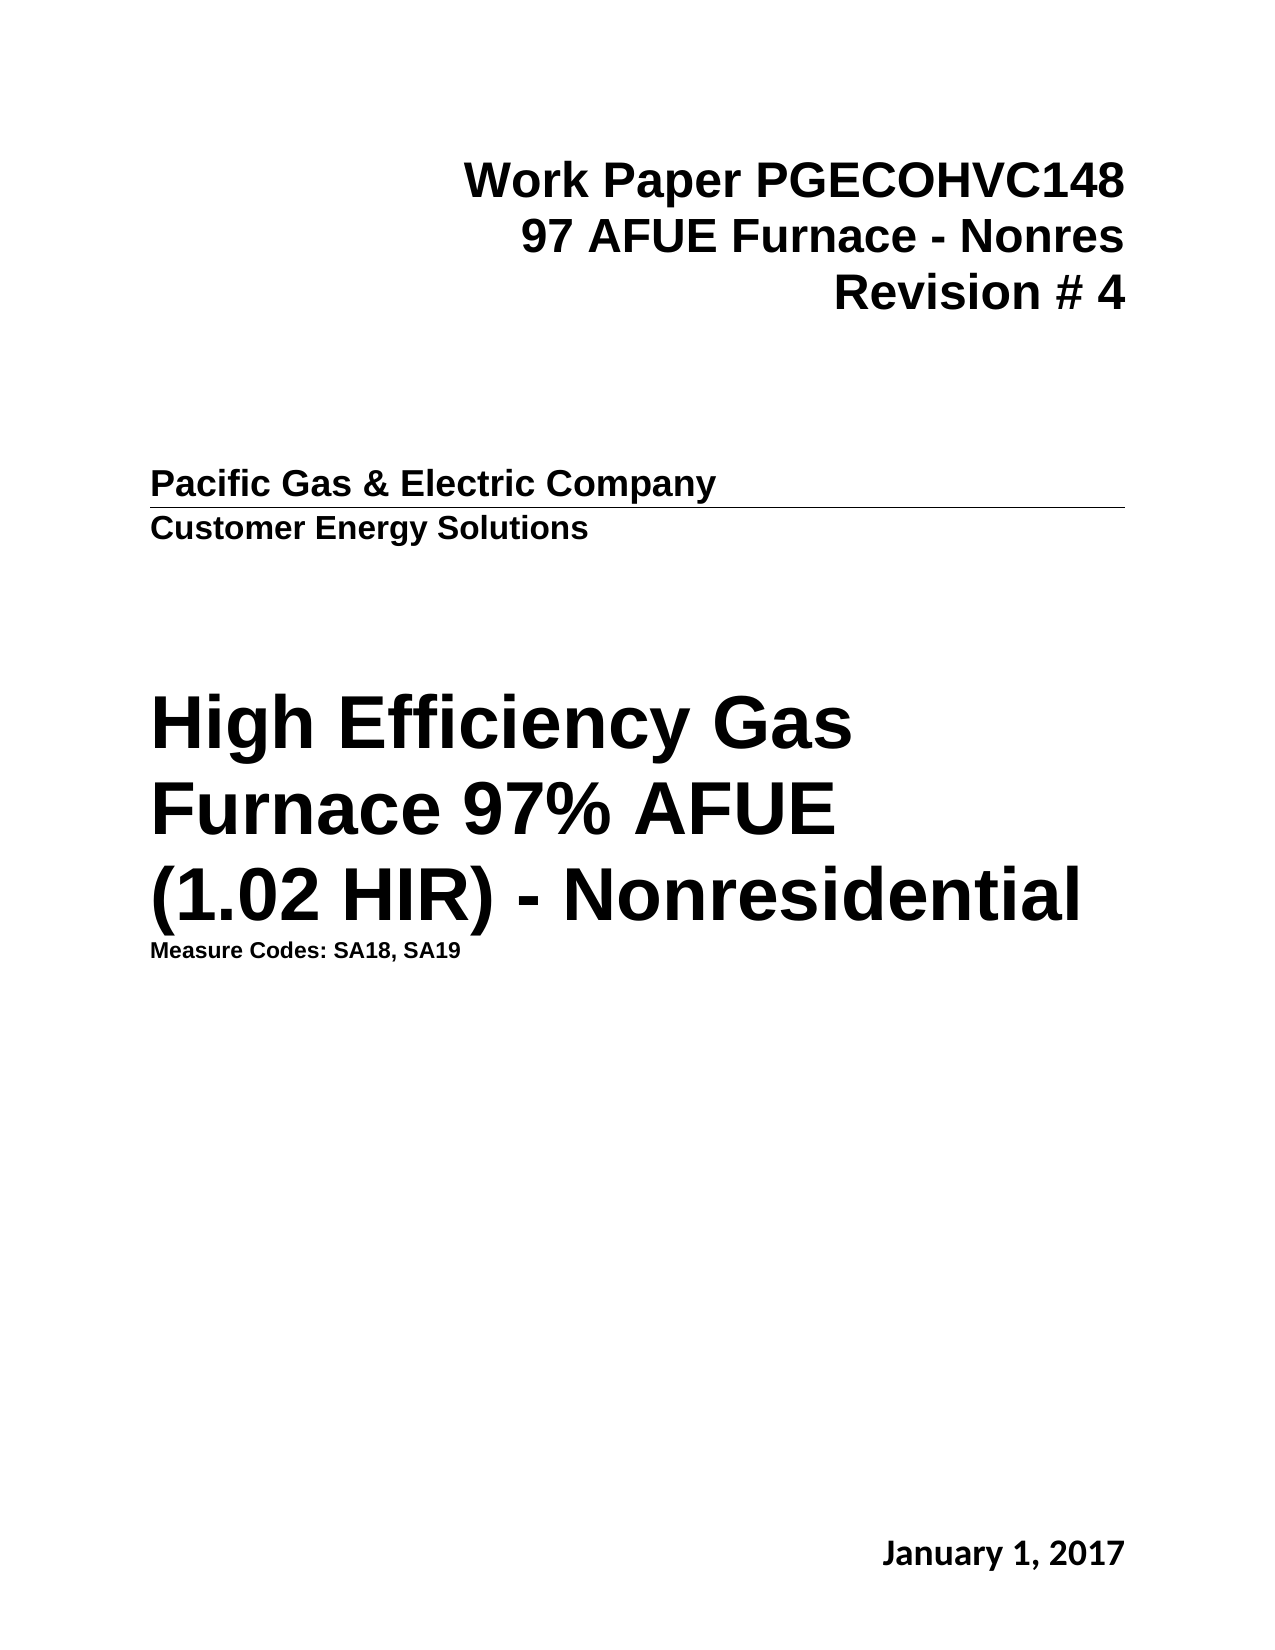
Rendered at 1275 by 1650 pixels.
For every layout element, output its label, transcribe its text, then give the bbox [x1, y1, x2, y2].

text Pacific Gas & Electric Company [150, 461, 1125, 507]
text (1.02 HIR) - Nonresidential [150, 850, 1125, 937]
text 97 AFUE Furnace - Nonres [150, 207, 1125, 263]
text Measure Codes: SA18, SA19 [150, 937, 1200, 963]
text Revision # 4 [150, 263, 1125, 320]
text High Efficiency Gas Furnace 97% AFUE [150, 678, 1125, 850]
text Customer Energy Solutions [150, 508, 1125, 546]
text Work Paper PGECOHVC148 [150, 150, 1125, 207]
